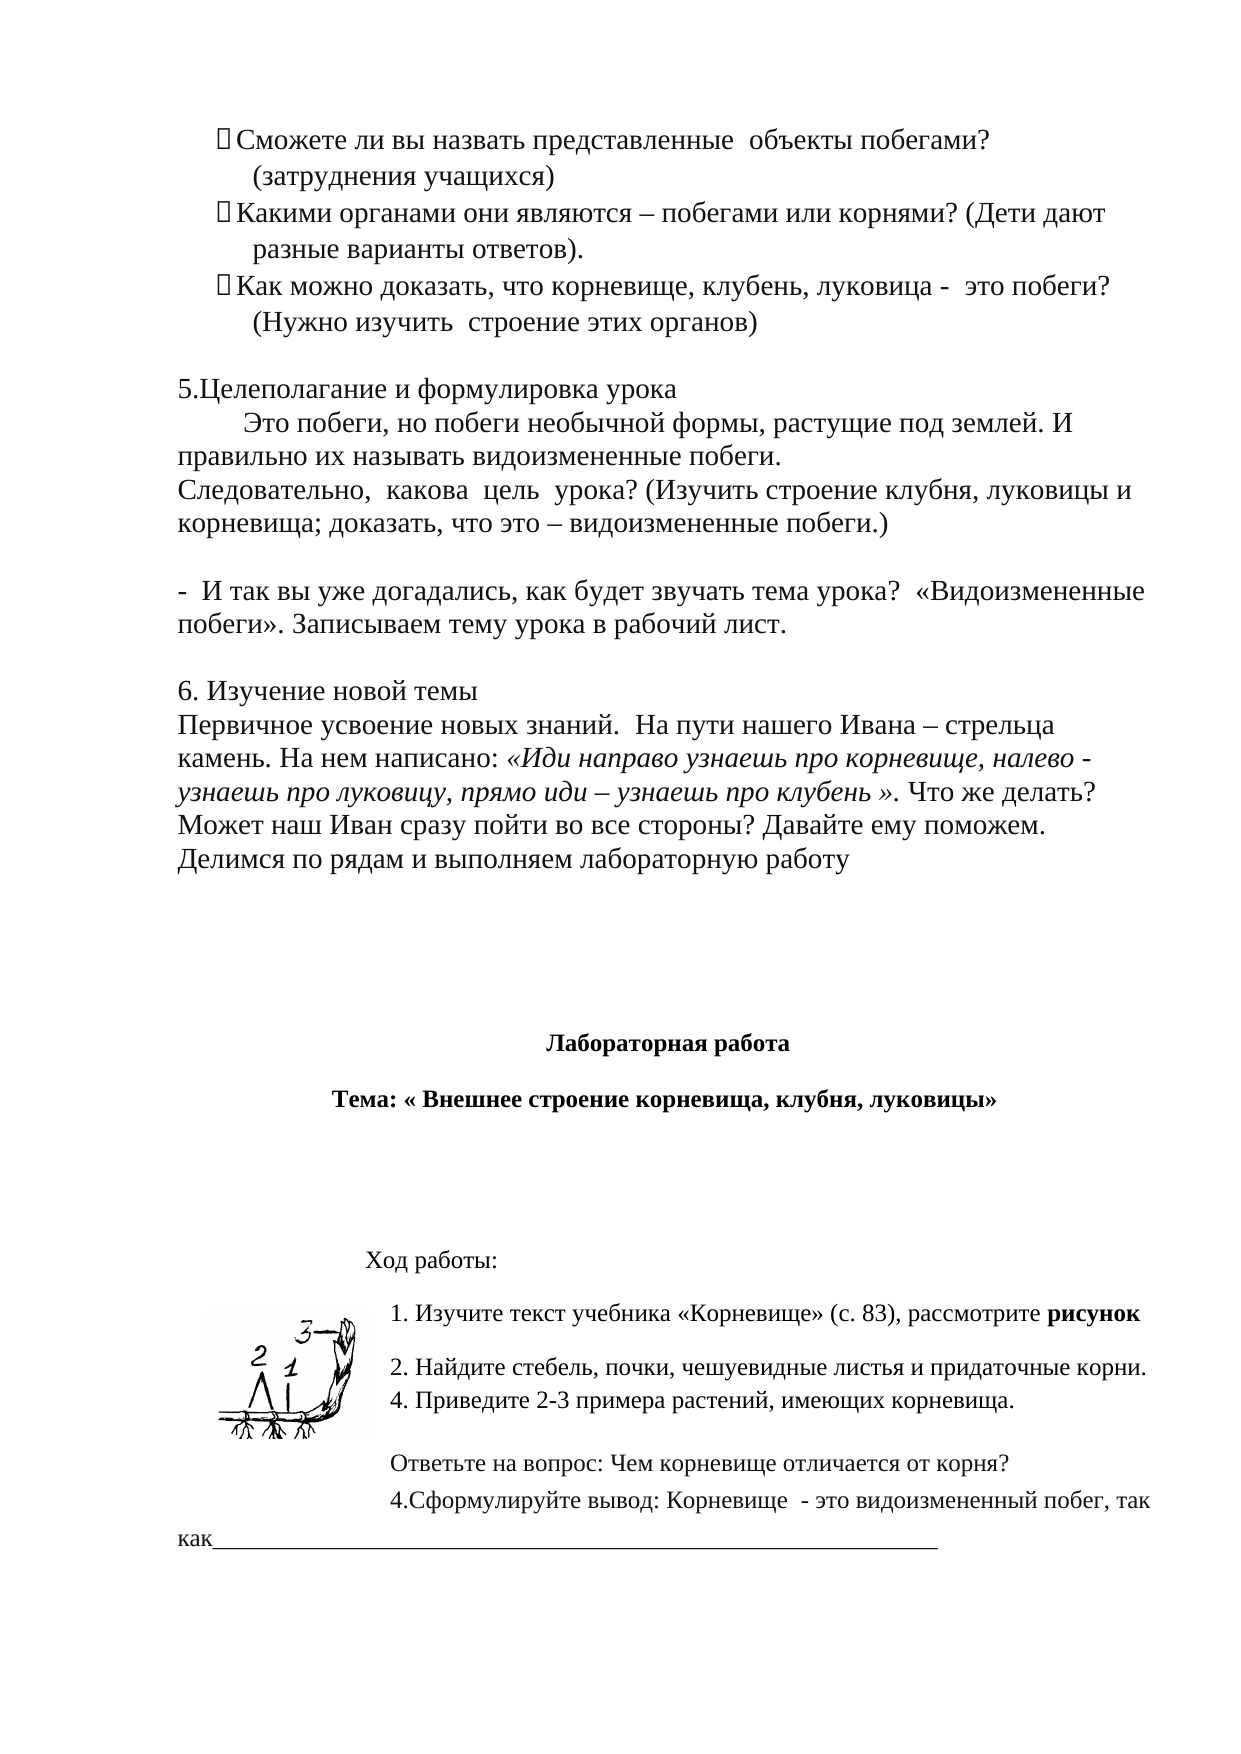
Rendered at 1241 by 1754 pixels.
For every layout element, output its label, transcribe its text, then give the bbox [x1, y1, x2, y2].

text Ответьте на вопрос: Чем корневище отличается от корня? [177, 1439, 1152, 1477]
text Ход работы: [177, 1245, 1152, 1273]
text Делимся по рядам и выполняем лабораторную работу [177, 841, 1152, 874]
text Тема: « Внешнее строение корневища, клубня, луковицы» [177, 1084, 1152, 1113]
text - И так вы уже догадались, как будет звучать тема урока? «Видоизмененные побеги». Записываем тему урока в рабочий лист. [177, 573, 1152, 640]
text 6. Изучение новой темы [177, 673, 1152, 707]
text 5.Целеполагание и формулировка урока [177, 371, 1152, 405]
picture [205, 1414, 372, 1439]
text  Как можно доказать, что корневище, клубень, луковица - это побеги? (Нужно изучить строение этих органов) [215, 264, 1152, 338]
text 2. Найдите стебель, почки, чешуевидные листья и придаточные корни. 4. Приведите 2-3 примера растений, имеющих корневища. [177, 1352, 1152, 1414]
picture [205, 1327, 372, 1352]
text Это побеги, но побеги необычной формы, растущие под землей. И правильно их называть видоизмененные побеги. [177, 405, 1152, 472]
text 1. Изучите текст учебника «Корневище» (с. 83), рассмотрите рисунок [177, 1298, 1152, 1327]
text  Какими органами они являются – побегами или корнями? (Дети дают разные варианты ответов). [215, 191, 1152, 264]
text Первичное усвоение новых знаний. На пути нашего Ивана – стрельца камень. На нем написано: «Иди направо узнаешь про корневище, налево - узнаешь про луковицу, прямо иди – узнаешь про клубень ». Что же делать? Может наш Иван сразу пойти во все стороны? Давайте ему поможем. [177, 707, 1152, 841]
text 4.Сформулируйте вывод: Корневище - это видоизмененный побег, так как__________________________________________________________ [177, 1477, 1152, 1552]
text Лабораторная работа [177, 1024, 1152, 1058]
text Следовательно, какова цель урока? (Изучить строение клубня, луковицы и корневища; доказать, что это – видоизмененные побеги.) [177, 472, 1152, 539]
text  Сможете ли вы назвать представленные объекты побегами? (затруднения учащихся) [215, 118, 1152, 191]
